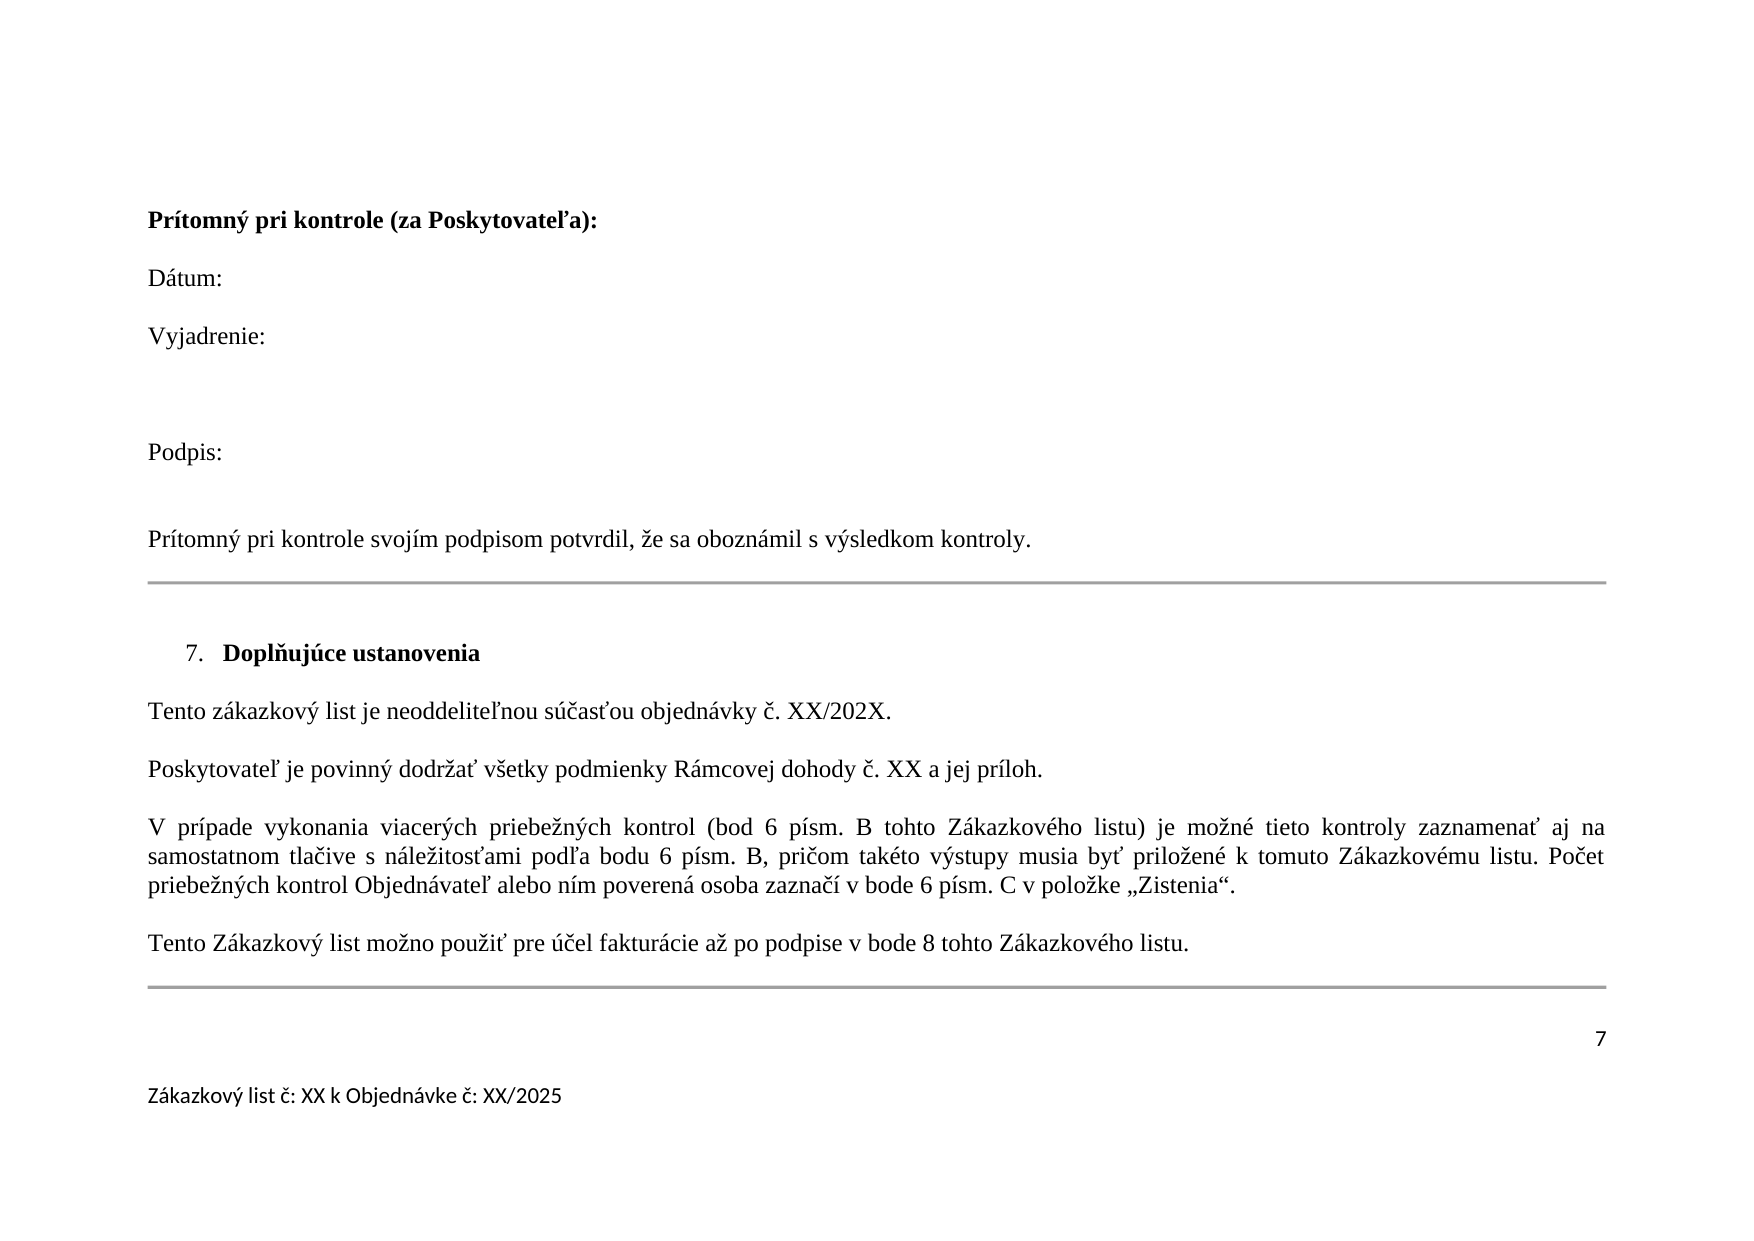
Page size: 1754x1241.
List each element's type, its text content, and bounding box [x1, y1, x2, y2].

text Tento zákazkový list je neoddeliteľnou súčasťou objednávky č. XX/202X. [148, 696, 1606, 725]
list Doplňujúce ustanovenia [185, 638, 1606, 667]
text Poskytovateľ je povinný dodržať všetky podmienky Rámcovej dohody č. XX a jej príloh. [148, 754, 1606, 783]
text Vyjadrenie: [148, 321, 1606, 350]
text Tento Zákazkový list možno použiť pre účel fakturácie až po podpise v bode 8 tohto Zákazkového listu. [148, 928, 1606, 956]
text V prípade vykonania viacerých priebežných kontrol (bod 6 písm. B tohto Zákazkového listu) je možné tieto kontroly zaznamenať aj na samostatnom tlačive s náležitosťami podľa bodu 6 písm. B, pričom takéto výstupy musia byť priložené k tomuto Zákazkovému listu. Počet priebežných kontrol Objednávateľ alebo ním poverená osoba zaznačí v bode 6 písm. C v položke „Zistenia“. [148, 812, 1606, 898]
text Prítomný pri kontrole (za Poskytovateľa): [148, 206, 1606, 234]
text Podpis: [148, 437, 1606, 466]
text Prítomný pri kontrole svojím podpisom potvrdil, že sa oboznámil s výsledkom kontroly. [148, 524, 1606, 553]
text Dátum: [148, 263, 1606, 292]
